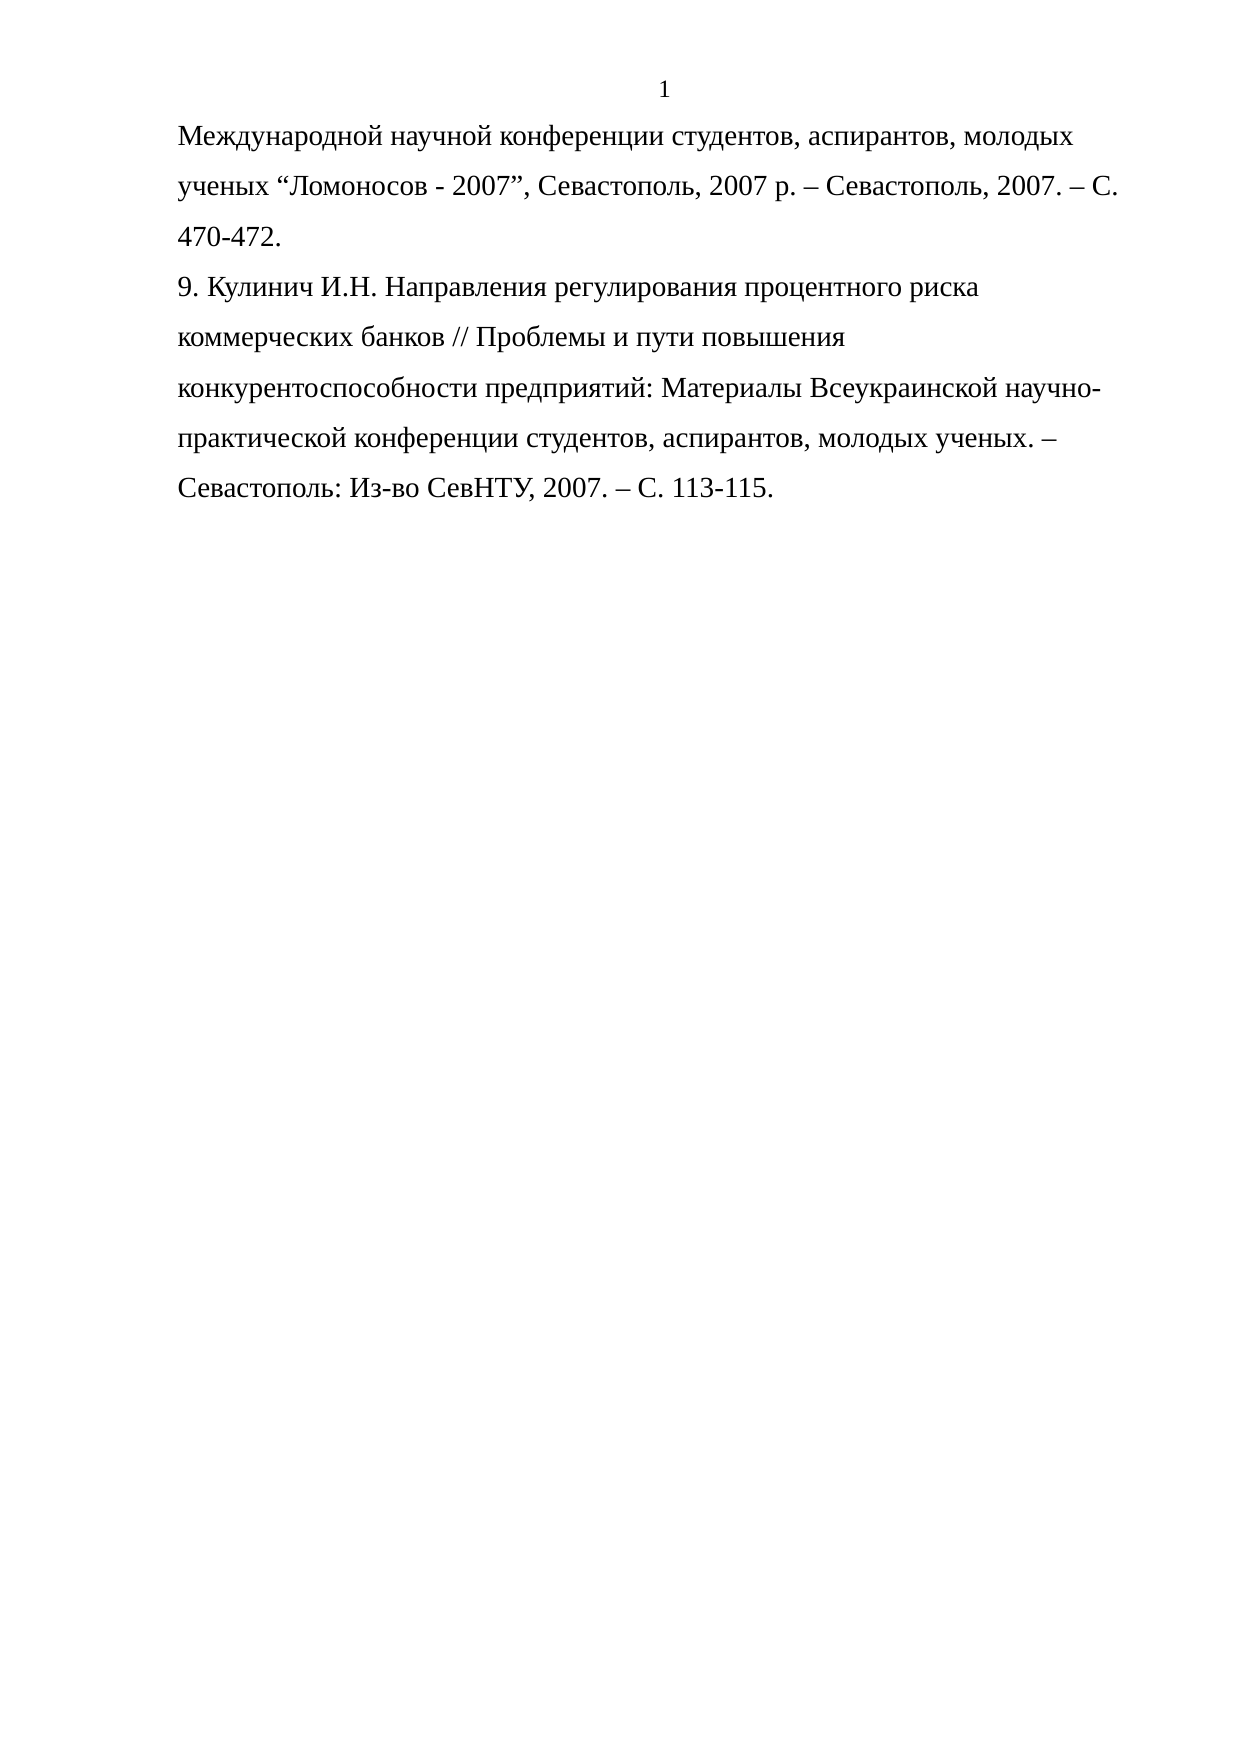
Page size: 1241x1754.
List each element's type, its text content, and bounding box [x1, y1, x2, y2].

list Кулинич И.Н. Направления регулирования процентного риска коммерческих банков // Проблемы и пути повышения конкурентоспособности предприятий: Материалы Всеукраинской научно-практической конференции студентов, аспирантов, молодых ученых. – Севастополь: Из-во СевНТУ, 2007. – С. 113-115. [177, 269, 1152, 504]
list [177, 118, 1152, 252]
